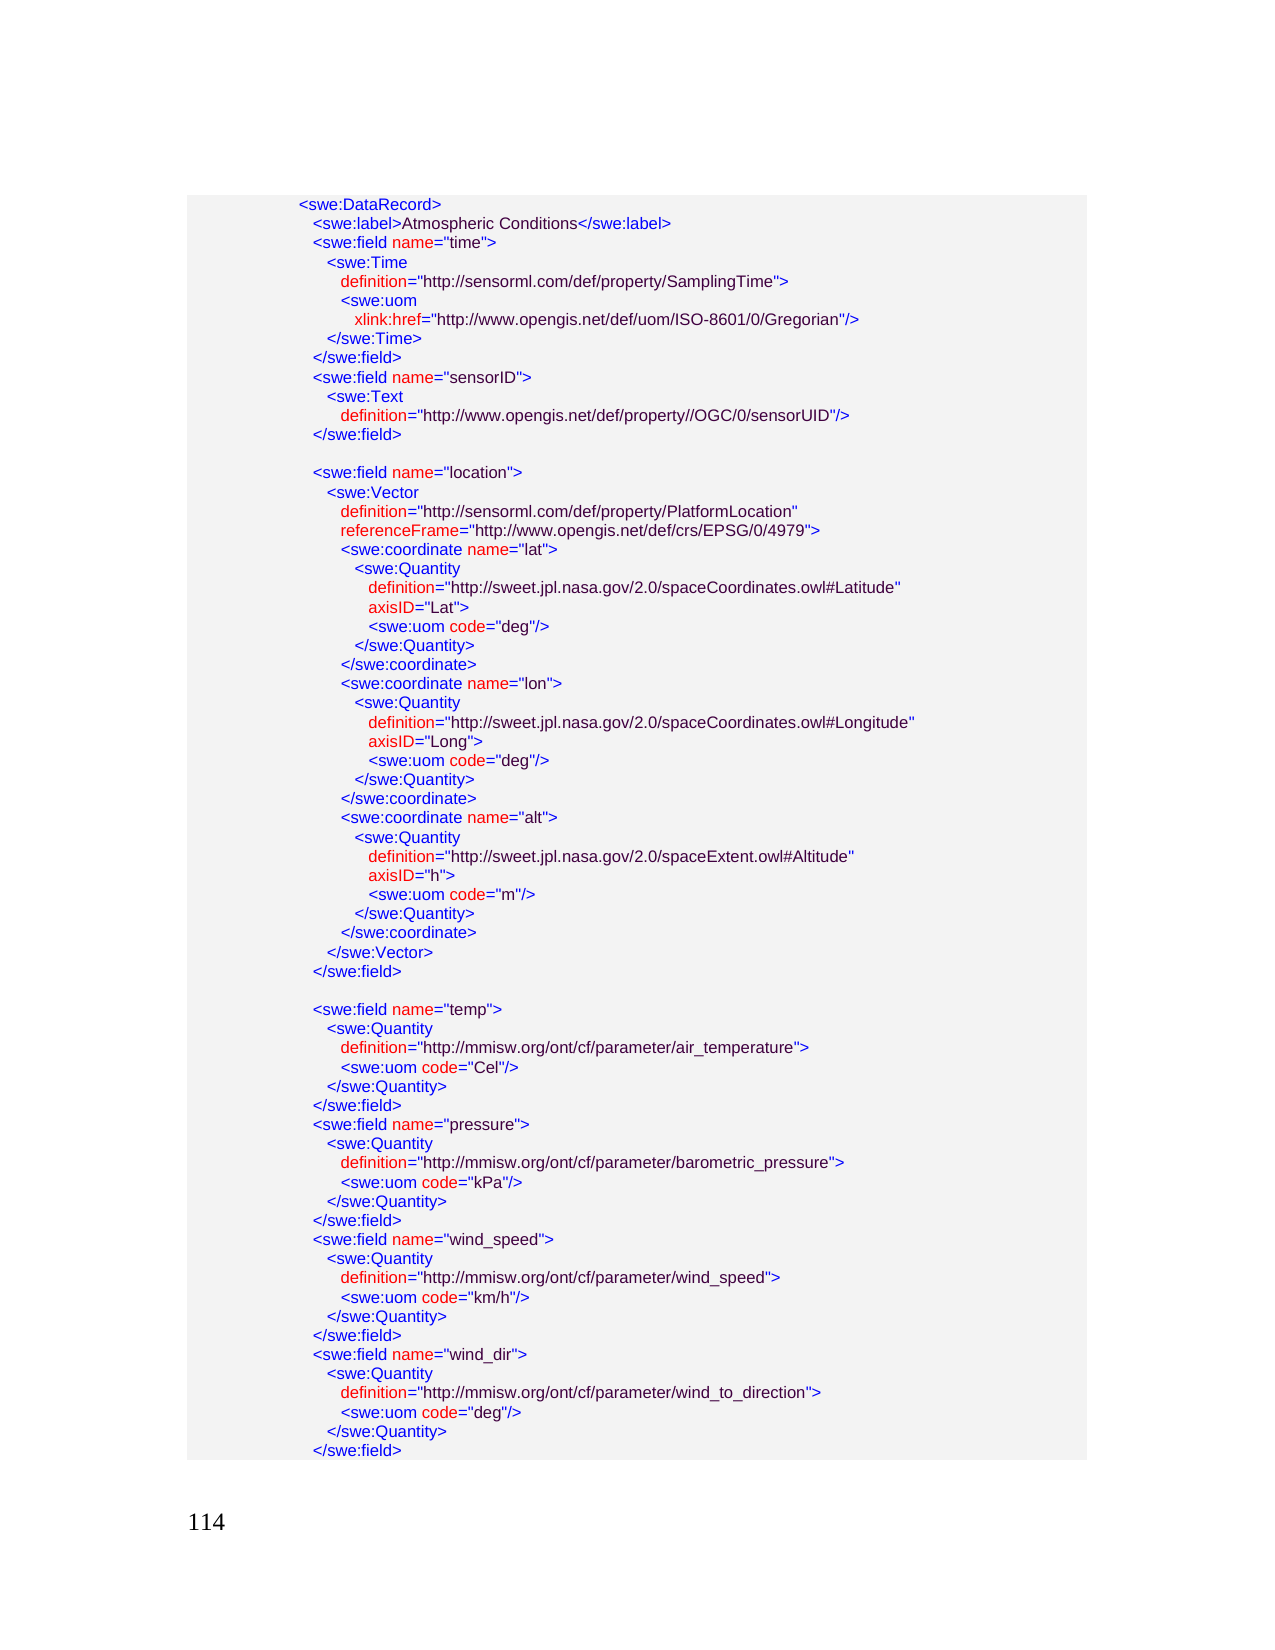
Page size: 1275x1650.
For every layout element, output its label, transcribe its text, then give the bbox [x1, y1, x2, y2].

text <swe:field name="sensorID"> [187, 367, 1087, 387]
text <swe:uom code="Cel"/> [187, 1057, 1087, 1077]
text <swe:Quantity [187, 1249, 1087, 1268]
text <swe:Quantity [187, 559, 1087, 578]
text xlink:href="http://www.opengis.net/def/uom/ISO-8601/0/Gregorian"/> [187, 310, 1087, 329]
text <swe:coordinate name="lon"> [187, 674, 1087, 693]
text <swe:uom code="kPa"/> [187, 1172, 1087, 1192]
text </swe:field> [187, 962, 1087, 981]
text <swe:uom code="km/h"/> [187, 1287, 1087, 1307]
text </swe:Quantity> [187, 636, 1087, 655]
text axisID="Long"> [187, 732, 1087, 751]
text <swe:label>Atmospheric Conditions</swe:label> [187, 214, 1087, 233]
text <swe:Quantity [187, 1019, 1087, 1038]
text axisID="Lat"> [187, 597, 1087, 617]
text </swe:field> [187, 348, 1087, 367]
text <swe:uom code="deg"/> [187, 617, 1087, 636]
text definition="http://mmisw.org/ont/cf/parameter/barometric_pressure"> [187, 1153, 1087, 1172]
text </swe:field> [187, 1096, 1087, 1115]
text <swe:Quantity [187, 827, 1087, 847]
text <swe:field name="location"> [187, 463, 1087, 482]
text <swe:uom code="deg"/> [187, 1402, 1087, 1422]
text definition="http://sweet.jpl.nasa.gov/2.0/spaceCoordinates.owl#Longitude" [187, 712, 1087, 732]
text </swe:Quantity> [187, 770, 1087, 789]
text </swe:coordinate> [187, 655, 1087, 674]
text <swe:field name="time"> [187, 233, 1087, 252]
text <swe:Text [187, 387, 1087, 406]
text <swe:field name="wind_speed"> [187, 1230, 1087, 1249]
text </swe:Quantity> [187, 1077, 1087, 1096]
text definition="http://www.opengis.net/def/property//OGC/0/sensorUID"/> [187, 406, 1087, 425]
text </swe:field> [187, 1326, 1087, 1345]
text definition="http://mmisw.org/ont/cf/parameter/wind_to_direction"> [187, 1383, 1087, 1402]
text definition="http://sweet.jpl.nasa.gov/2.0/spaceExtent.owl#Altitude" [187, 847, 1087, 866]
text <swe:Vector [187, 482, 1087, 502]
text </swe:Quantity> [187, 1422, 1087, 1441]
text definition="http://sensorml.com/def/property/PlatformLocation" [187, 502, 1087, 521]
text </swe:Quantity> [187, 904, 1087, 923]
text </swe:field> [187, 1441, 1087, 1460]
text </swe:field> [187, 425, 1087, 444]
text </swe:Time> [187, 329, 1087, 348]
text <swe:Quantity [187, 693, 1087, 712]
text definition="http://mmisw.org/ont/cf/parameter/air_temperature"> [187, 1038, 1087, 1057]
text <swe:field name="temp"> [187, 1000, 1087, 1019]
text definition="http://sweet.jpl.nasa.gov/2.0/spaceCoordinates.owl#Latitude" [187, 578, 1087, 597]
text </swe:Vector> [187, 942, 1087, 962]
text <swe:uom code="deg"/> [187, 751, 1087, 770]
text <swe:Quantity [187, 1134, 1087, 1153]
text <swe:field name="wind_dir"> [187, 1345, 1087, 1364]
text definition="http://sensorml.com/def/property/SamplingTime"> [187, 272, 1087, 291]
text </swe:coordinate> [187, 923, 1087, 942]
text <swe:coordinate name="lat"> [187, 540, 1087, 559]
text referenceFrame="http://www.opengis.net/def/crs/EPSG/0/4979"> [187, 521, 1087, 540]
text <swe:uom code="m"/> [187, 885, 1087, 904]
text <swe:Time [187, 252, 1087, 272]
text </swe:coordinate> [187, 789, 1087, 808]
text <swe:DataRecord> [187, 195, 1087, 214]
text </swe:Quantity> [187, 1192, 1087, 1211]
text axisID="h"> [187, 866, 1087, 885]
text definition="http://mmisw.org/ont/cf/parameter/wind_speed"> [187, 1268, 1087, 1287]
text <swe:Quantity [187, 1364, 1087, 1383]
text </swe:Quantity> [187, 1307, 1087, 1326]
text <swe:uom [187, 291, 1087, 310]
text <swe:coordinate name="alt"> [187, 808, 1087, 827]
text <swe:field name="pressure"> [187, 1115, 1087, 1134]
text </swe:field> [187, 1211, 1087, 1230]
